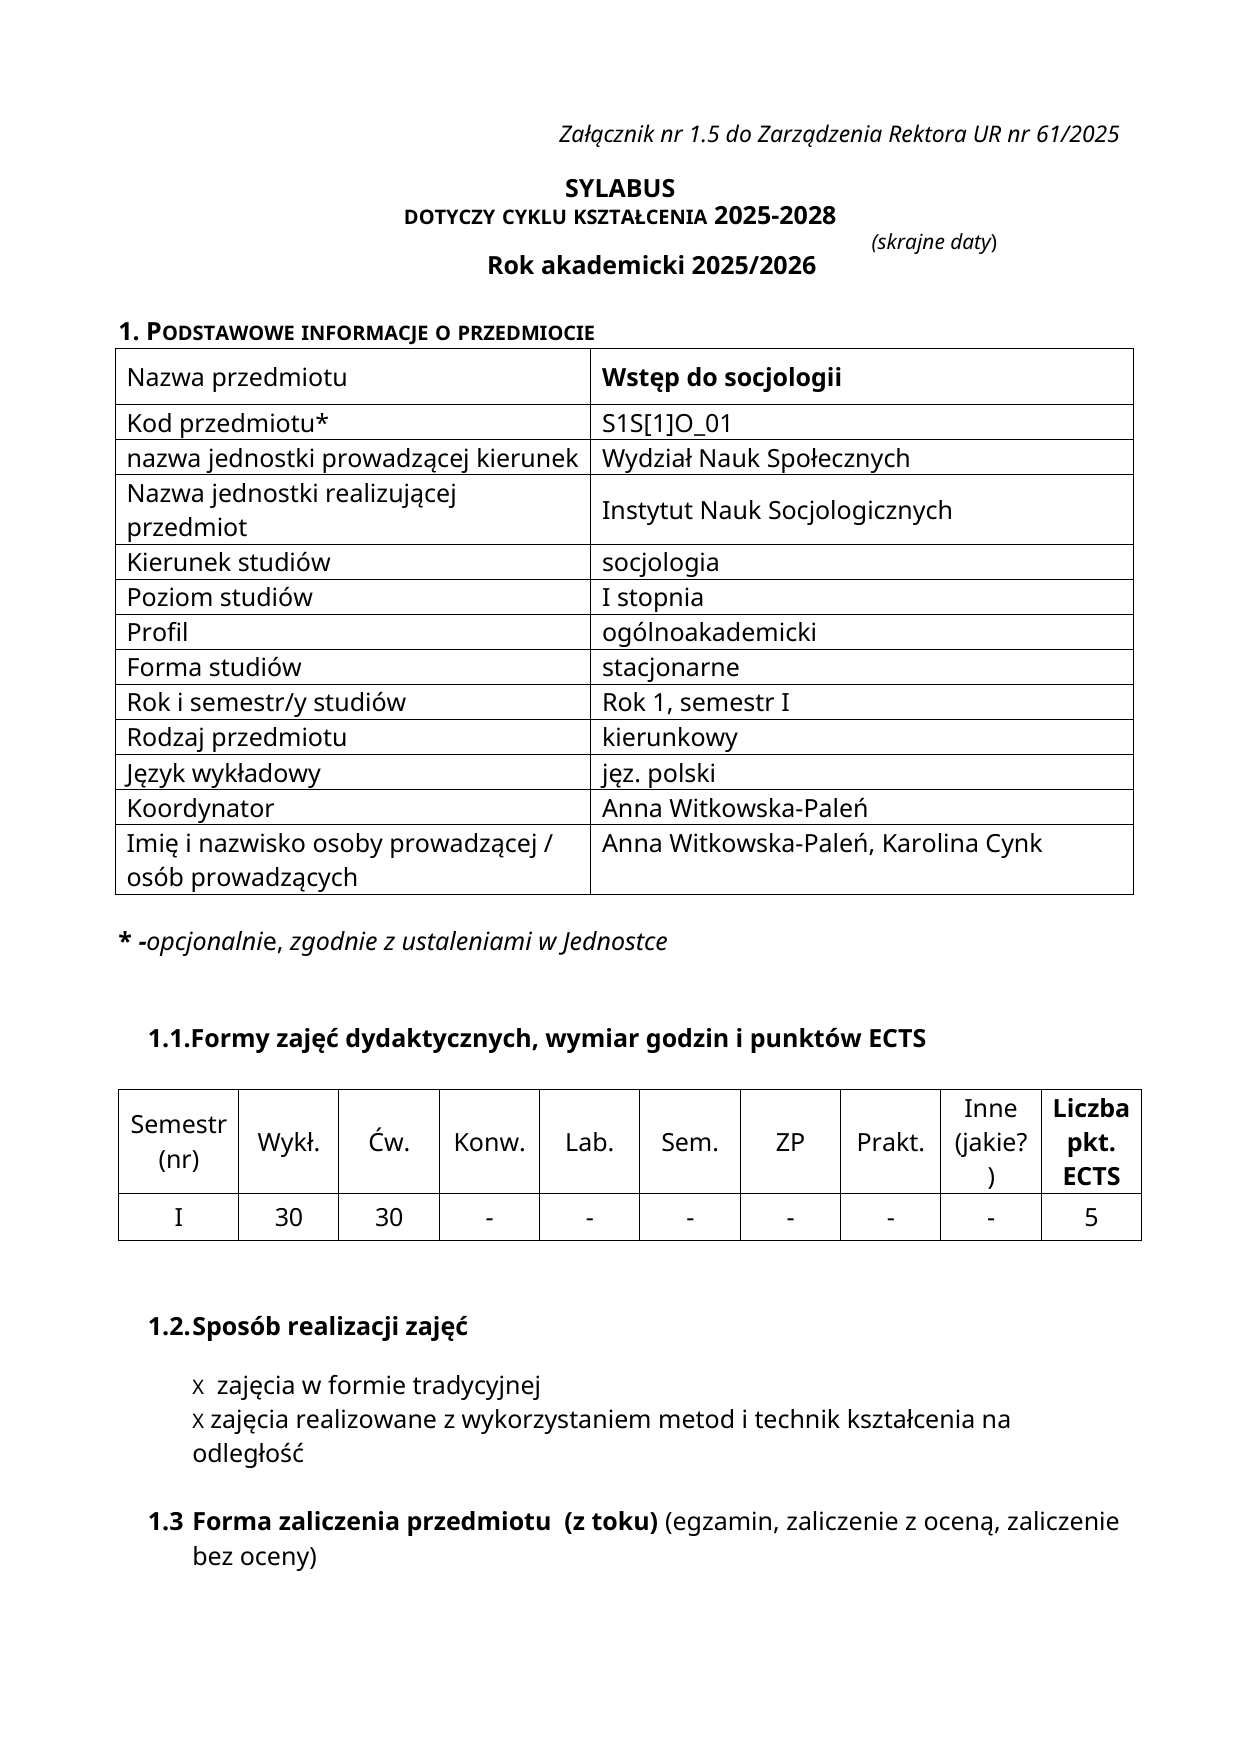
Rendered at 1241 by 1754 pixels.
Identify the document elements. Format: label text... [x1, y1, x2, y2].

table_cell Język wykładowy [116, 755, 590, 789]
table_cell nazwa jednostki prowadzącej kierunek [116, 440, 590, 474]
table_header Wykł. [239, 1090, 338, 1192]
text Załącznik nr 1.5 do Zarządzenia Rektora UR nr 61/2025 [118, 118, 1122, 149]
text 1. Podstawowe informacje o przedmiocie [118, 313, 1122, 347]
table_cell Kierunek studiów [116, 545, 590, 579]
table_cell Nazwa jednostki realizującej przedmiot [116, 475, 590, 543]
table_cell ogólnoakademicki [591, 615, 1133, 649]
text x zajęcia realizowane z wykorzystaniem metod i technik kształcenia na odległość [192, 1402, 1122, 1470]
table_header Konw. [440, 1090, 539, 1192]
text SYLABUS [118, 170, 1122, 204]
table_cell Anna Witkowska-Paleń, Karolina Cynk [591, 825, 1133, 893]
text 1.2. Sposób realizacji zajęć [148, 1309, 1122, 1343]
table_header Liczba pkt. ECTS [1042, 1090, 1141, 1192]
table_cell - [941, 1194, 1041, 1239]
table_cell Rok 1, semestr I [591, 685, 1133, 719]
table_cell - [540, 1194, 639, 1239]
table_cell Poziom studiów [116, 580, 590, 614]
text 1.1.Formy zajęć dydaktycznych, wymiar godzin i punktów ECTS [148, 1021, 1122, 1055]
table_cell Wydział Nauk Społecznych [591, 440, 1133, 474]
table_cell - [741, 1194, 840, 1239]
text (skrajne daty) [118, 229, 1122, 254]
table_cell Profil [116, 615, 590, 649]
text * -opcjonalnie, zgodnie z ustaleniami w Jednostce [118, 924, 1122, 958]
text dotyczy cyklu kształcenia 2025-2028 [118, 204, 1122, 229]
table_cell Koordynator [116, 790, 590, 824]
text x zajęcia w formie tradycyjnej [192, 1368, 1122, 1402]
table_cell stacjonarne [591, 650, 1133, 684]
table_cell I [119, 1194, 238, 1239]
table_cell - [640, 1194, 740, 1239]
table_header Wstęp do socjologii [591, 349, 1133, 404]
table_cell 30 [239, 1194, 338, 1239]
table_cell S1S[1]O_01 [591, 405, 1133, 439]
table_cell 30 [339, 1194, 439, 1239]
table_header Lab. [540, 1090, 639, 1192]
table_cell Rok i semestr/y studiów [116, 685, 590, 719]
table_header Prakt. [841, 1090, 940, 1192]
table_header Nazwa przedmiotu [116, 349, 590, 404]
table_cell I stopnia [591, 580, 1133, 614]
table_header Ćw. [339, 1090, 439, 1192]
table_header ZP [741, 1090, 840, 1192]
table_cell jęz. polski [591, 755, 1133, 789]
table_cell 5 [1042, 1194, 1141, 1239]
table_header Sem. [640, 1090, 740, 1192]
table_header Semestr (nr) [119, 1090, 238, 1192]
text Rok akademicki 2025/2026 [118, 254, 1122, 279]
table_cell Instytut Nauk Socjologicznych [591, 475, 1133, 543]
table_cell kierunkowy [591, 720, 1133, 754]
table_cell socjologia [591, 545, 1133, 579]
table_cell - [841, 1194, 940, 1239]
table_header Inne (jakie?) [941, 1090, 1041, 1192]
table_cell Imię i nazwisko osoby prowadzącej / osób prowadzących [116, 825, 590, 893]
table_cell Rodzaj przedmiotu [116, 720, 590, 754]
table_cell Forma studiów [116, 650, 590, 684]
text 1.3 Forma zaliczenia przedmiotu (z toku) (egzamin, zaliczenie z oceną, zaliczenie bez oceny) [148, 1504, 1122, 1572]
table_cell - [440, 1194, 539, 1239]
table_cell Anna Witkowska-Paleń [591, 790, 1133, 824]
table_cell Kod przedmiotu* [116, 405, 590, 439]
